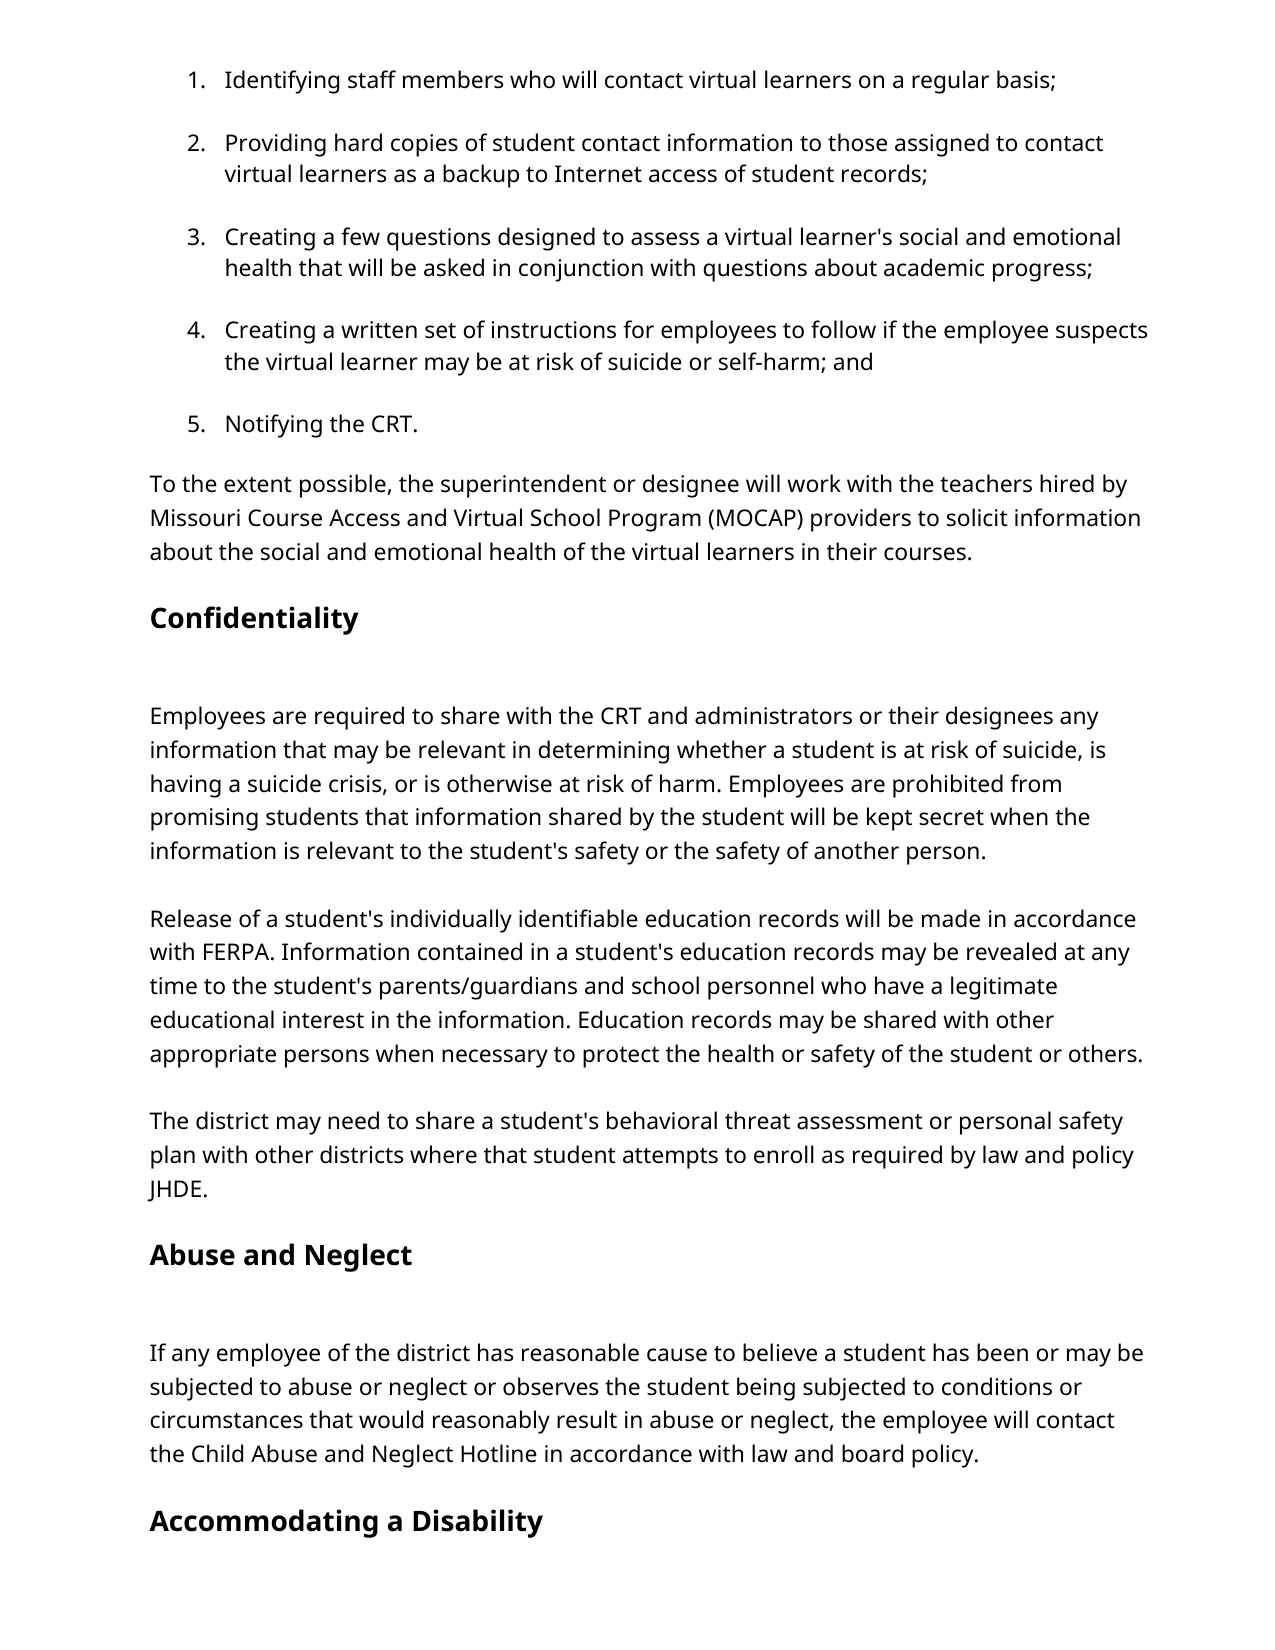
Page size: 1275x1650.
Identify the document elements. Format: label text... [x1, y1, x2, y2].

text Employees are required to share with the CRT and administrators or their designees any information that may be relevant in determining whether a student is at risk of suicide, is having a suicide crisis, or is otherwise at risk of harm. Employees are prohibited from promising students that information shared by the student will be kept secret when the information is relevant to the student's safety or the safety of another person. Release of a student's individually identifiable education records will be made in accordance with FERPA. Information contained in a student's education records may be revealed at any time to the student's parents/guardians and school personnel who have a legitimate educational interest in the information. Education records may be shared with other appropriate persons when necessary to protect the health or safety of the student or others. The district may need to share a student's behavioral threat assessment or personal safety plan with other districts where that student attempts to enroll as required by law and policy JHDE. [149, 666, 1150, 1204]
list Providing hard copies of student contact information to those assigned to contact virtual learners as a backup to Internet access of student records; [187, 127, 1150, 221]
list Notifying the CRT. [187, 408, 1150, 439]
list Creating a few questions designed to assess a virtual learner's social and emotional health that will be asked in conjunction with questions about academic progress; [187, 221, 1150, 314]
subtitle Abuse and Neglect [149, 1236, 1150, 1274]
subtitle Confidentiality [149, 599, 1150, 637]
list Identifying staff members who will contact virtual learners on a regular basis; [187, 64, 1150, 127]
text To the extent possible, the superintendent or designee will work with the teachers hired by Missouri Course Access and Virtual School Program (MOCAP) providers to solicit information about the social and emotional health of the virtual learners in their courses. [149, 468, 1150, 567]
list Creating a written set of instructions for employees to follow if the employee suspects the virtual learner may be at risk of suicide or self-harm; and [187, 314, 1150, 408]
text If any employee of the district has reasonable cause to believe a student has been or may be subjected to abuse or neglect or observes the student being subjected to conditions or circumstances that would reasonably result in abuse or neglect, the employee will contact the Child Abuse and Neglect Hotline in accordance with law and board policy. [149, 1303, 1150, 1469]
subtitle Accommodating a Disability [149, 1501, 1150, 1539]
